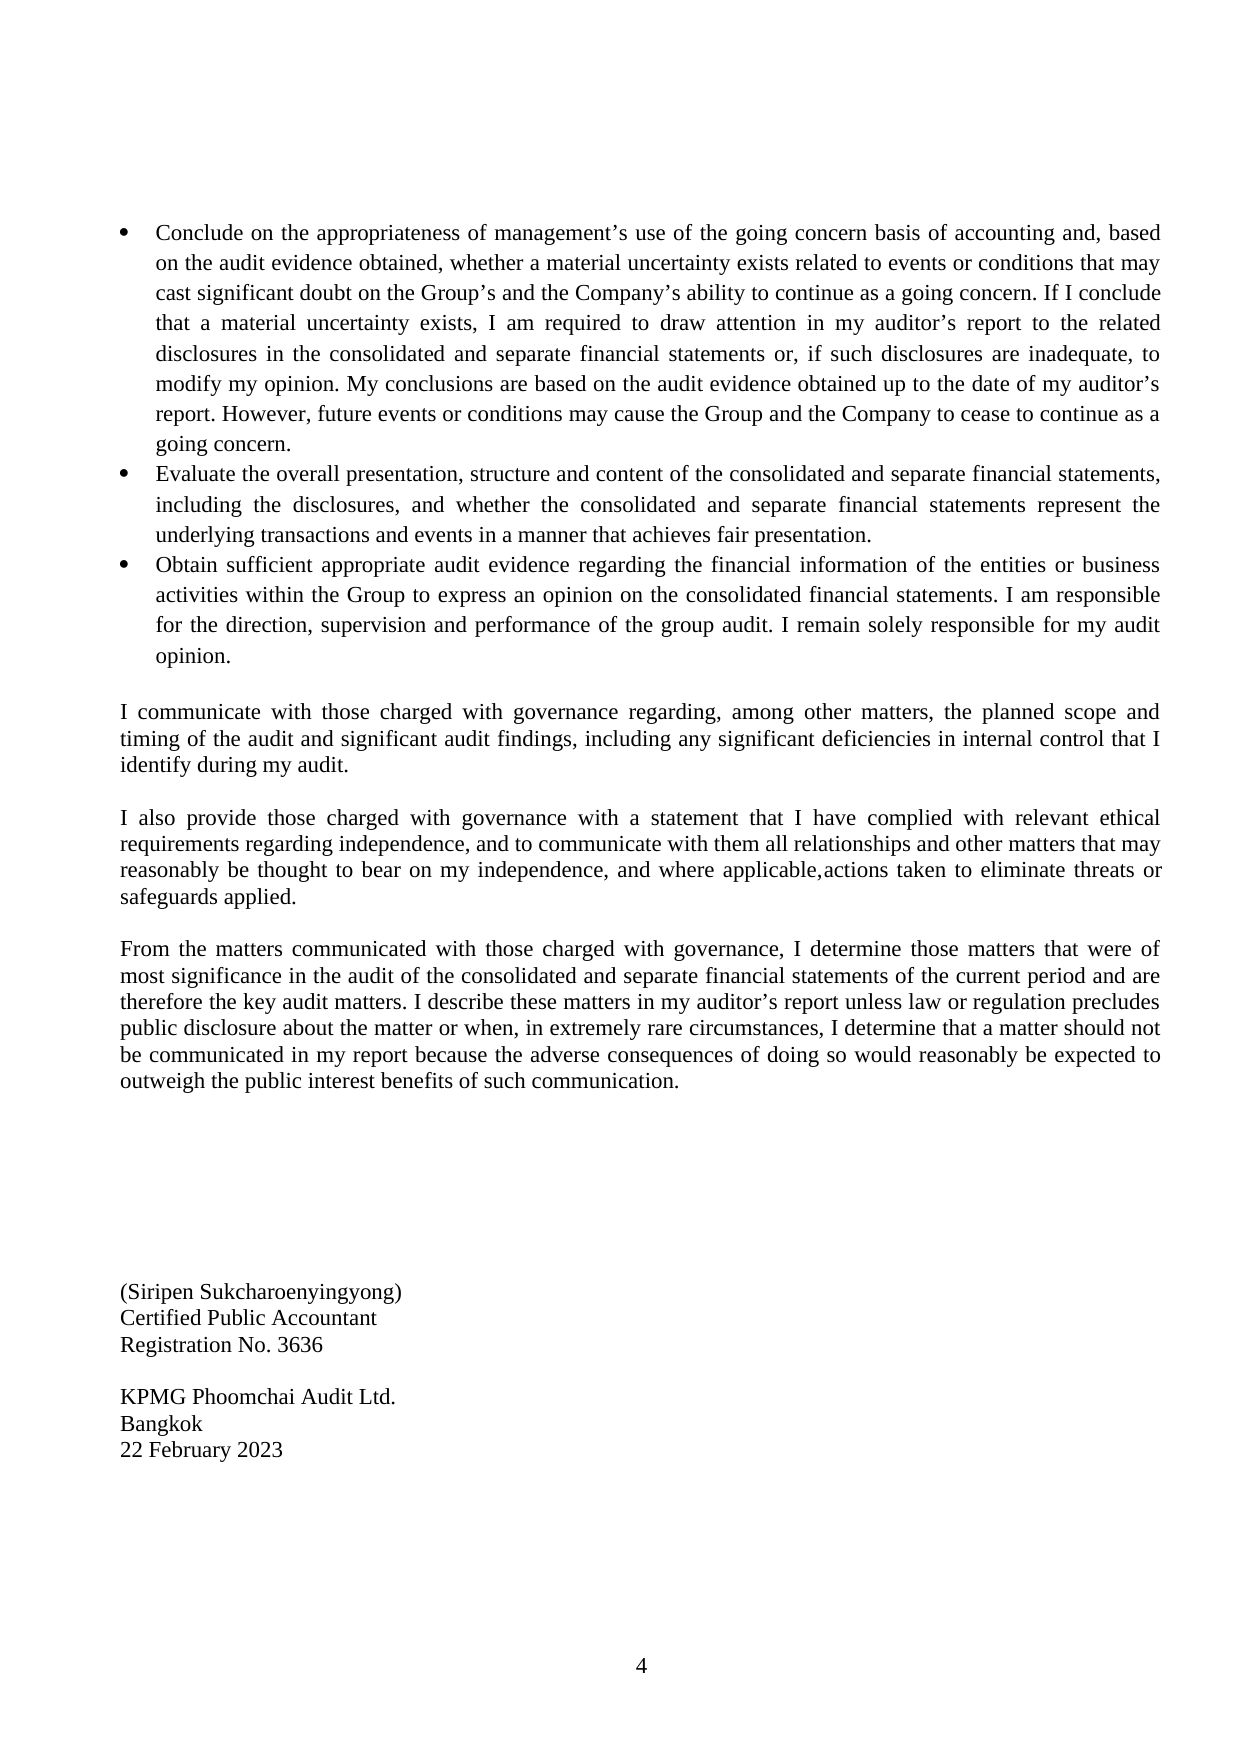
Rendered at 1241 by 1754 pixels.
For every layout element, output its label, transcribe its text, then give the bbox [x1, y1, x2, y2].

text Certified Public Accountant [120, 1304, 1157, 1331]
list Evaluate the overall presentation, structure and content of the consolidated and separate financial statements, including the disclosures, and whether the consolidated and separate financial statements represent the underlying transactions and events in a manner that achieves fair presentation. [120, 460, 1162, 547]
text I communicate with those charged with governance regarding, among other matters, the planned scope and timing of the audit and significant audit findings, including any significant deficiencies in internal control that I identify during my audit. [120, 698, 1162, 777]
text Registration No. 3636 [120, 1331, 1157, 1357]
text I also provide those charged with governance with a statement that I have complied with relevant ethical requirements regarding independence, and to communicate with them all relationships and other matters that may reasonably be thought to bear on my independence, and where applicable,actions taken to eliminate threats or safeguards applied. [120, 804, 1162, 909]
text (Siripen Sukcharoenyingyong) [120, 1278, 1157, 1304]
text From the matters communicated with those charged with governance, I determine those matters that were of most significance in the audit of the consolidated and separate financial statements of the current period and are therefore the key audit matters. I describe these matters in my auditor’s report unless law or regulation precludes public disclosure about the matter or when, in extremely rare circumstances, I determine that a matter should not be communicated in my report because the adverse consequences of doing so would reasonably be expected to outweigh the public interest benefits of such communication. [120, 935, 1162, 1093]
list Obtain sufficient appropriate audit evidence regarding the financial information of the entities or business activities within the Group to express an opinion on the consolidated financial statements. I am responsible for the direction, supervision and performance of the group audit. I remain solely responsible for my audit opinion. [120, 551, 1162, 668]
text KPMG Phoomchai Audit Ltd. [120, 1383, 1167, 1410]
text Bangkok [120, 1410, 1167, 1436]
list Conclude on the appropriateness of management’s use of the going concern basis of accounting and, based on the audit evidence obtained, whether a material uncertainty exists related to events or conditions that may cast significant doubt on the Group’s and the Company’s ability to continue as a going concern. If I conclude that a material uncertainty exists, I am required to draw attention in my auditor’s report to the related disclosures in the consolidated and separate financial statements or, if such disclosures are inadequate, to modify my opinion. My conclusions are based on the audit evidence obtained up to the date of my auditor’s report. However, future events or conditions may cause the Group and the Company to cease to continue as a going concern. [120, 219, 1162, 457]
text 22 February 2023 [120, 1436, 1167, 1462]
